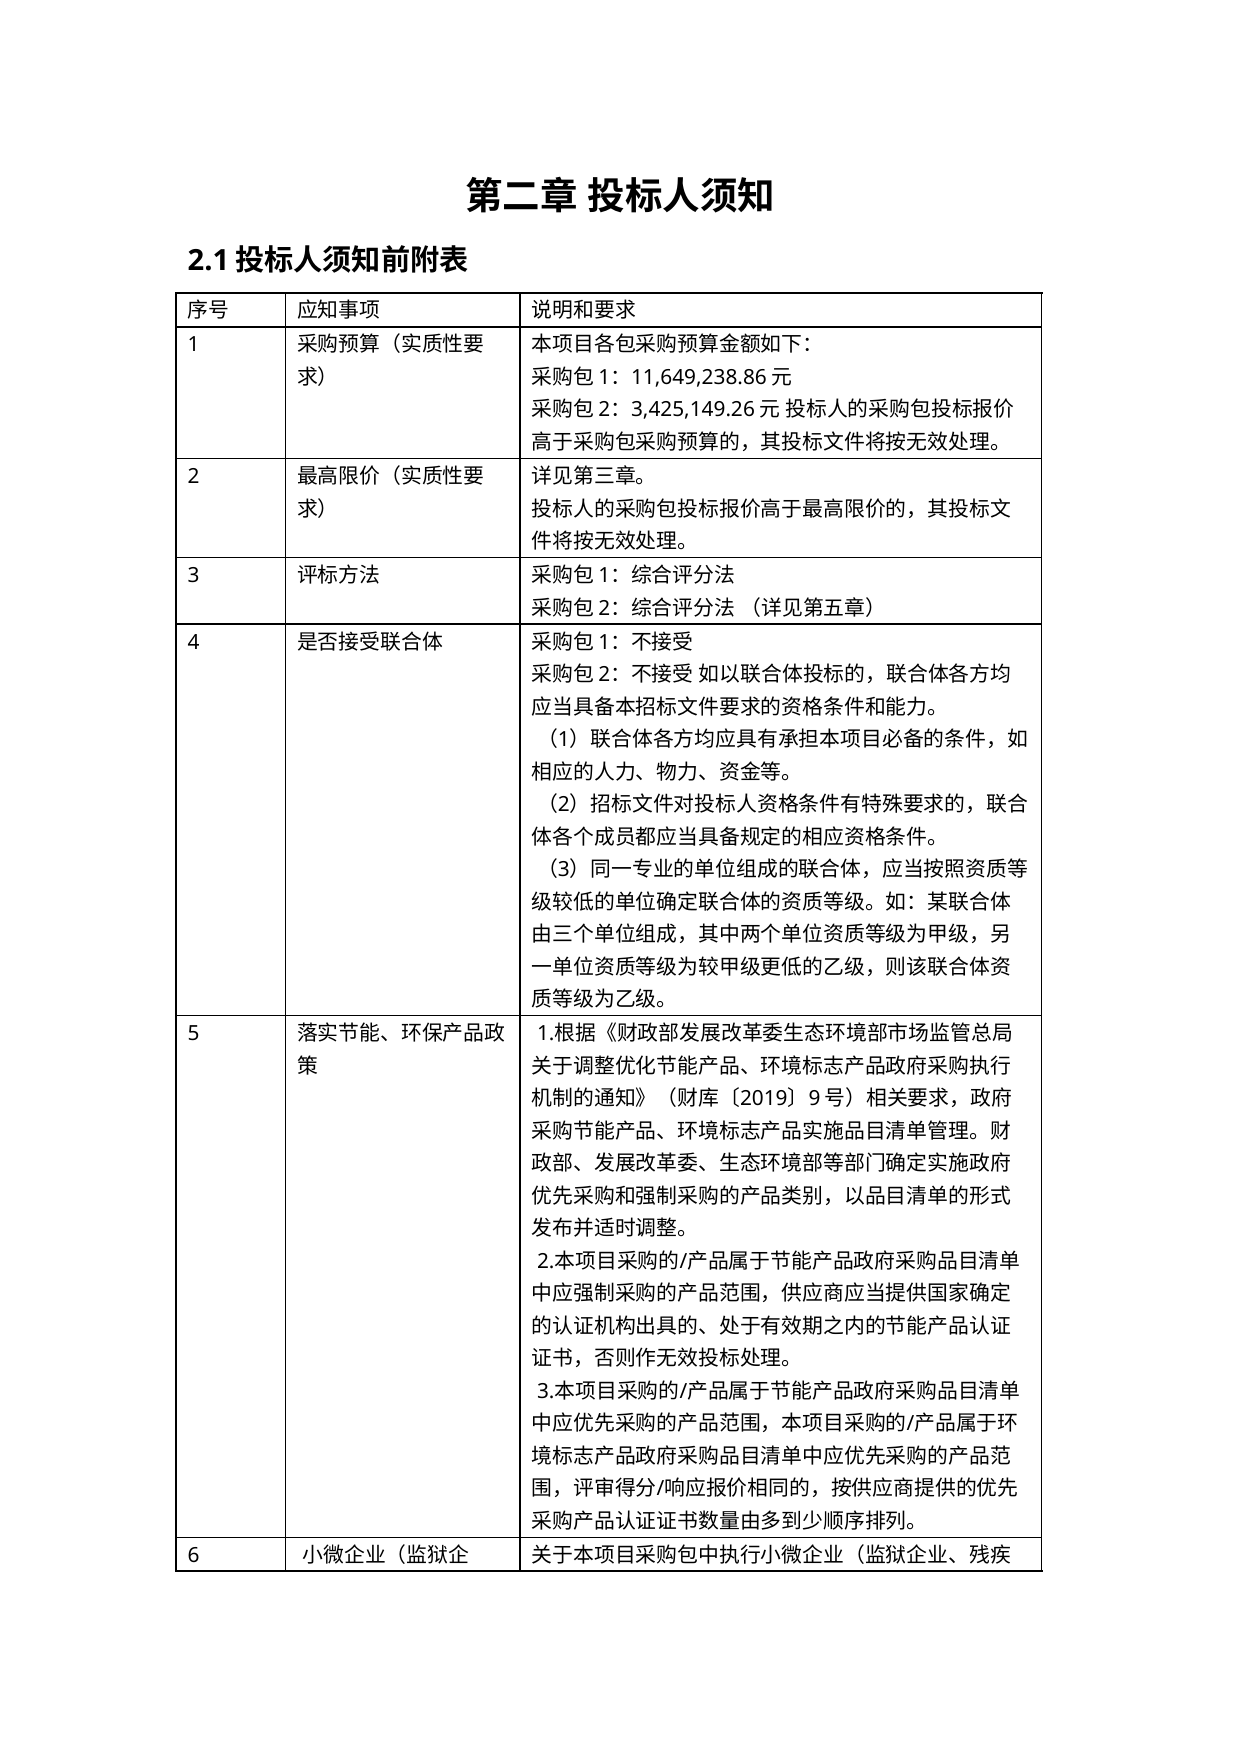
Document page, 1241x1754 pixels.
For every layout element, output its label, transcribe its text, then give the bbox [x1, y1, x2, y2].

table_cell 1.根据《财政部发展改革委生态环境部市场监管总局关于调整优化节能产品、环境标志产品政府采购执行机制的通知》（财库〔2019〕9号）相关要求，政府采购节能产品、环境标志产品实施品目清单管理。财政部、发展改革委、生态环境部等部门确定实施政府优先采购和强制采购的产品类别，以品目清单的形式发布并适时调整。 2.本项目采购的/产品属于节能产品政府采购品目清单中应强制采购的产品范围，供应商应当提供国家确定的认证机构出具的、处于有效期之内的节能产品认证证书，否则作无效投标处理。 3.本项目采购的/产品属于节能产品政府采购品目清单中应优先采购的产品范围，本项目采购的/产品属于环境标志产品政府采购品目清单中应优先采购的产品范围，评审得分/响应报价相同的，按供应商提供的优先采购产品认证证书数量由多到少顺序排列。 [521, 1016, 1041, 1536]
table_cell 采购包1：综合评分法 采购包2：综合评分法 （详见第五章） [521, 558, 1041, 623]
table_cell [286, 1538, 519, 1570]
table_cell 3 [177, 558, 285, 623]
table_cell 1 [177, 328, 285, 458]
text 第二章 投标人须知 [187, 162, 1053, 227]
table_cell 最高限价（实质性要求） [286, 459, 519, 557]
table_cell 评标方法 [286, 558, 519, 623]
table_cell 落实节能、环保产品政策 [286, 1016, 519, 1536]
table_cell 详见第三章。 投标人的采购包投标报价高于最高限价的，其投标文件将按无效处理。 [521, 459, 1041, 557]
table_cell 2 [177, 459, 285, 557]
table_cell 本项目各包采购预算金额如下： 采购包1：11,649,238.86元 采购包2：3,425,149.26元 投标人的采购包投标报价高于采购包采购预算的，其投标文件将按无效处理。 [521, 328, 1041, 458]
table_cell 采购预算（实质性要求） [286, 328, 519, 458]
table_header 应知事项 [286, 294, 519, 326]
table_cell 6 [177, 1538, 285, 1570]
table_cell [521, 1538, 1041, 1570]
table_cell 4 [177, 625, 285, 1015]
table_cell 是否接受联合体 [286, 625, 519, 1015]
text 2.1投标人须知前附表 [187, 227, 1053, 292]
table_header 序号 [177, 294, 285, 326]
table_cell 5 [177, 1016, 285, 1536]
table_cell 采购包1：不接受 采购包2：不接受 如以联合体投标的，联合体各方均应当具备本招标文件要求的资格条件和能力。 （1）联合体各方均应具有承担本项目必备的条件，如相应的人力、物力、资金等。 （2）招标文件对投标人资格条件有特殊要求的，联合体各个成员都应当具备规定的相应资格条件。 （3）同一专业的单位组成的联合体，应当按照资质等级较低的单位确定联合体的资质等级。如：某联合体由三个单位组成，其中两个单位资质等级为甲级，另一单位资质等级为较甲级更低的乙级，则该联合体资质等级为乙级。 [521, 625, 1041, 1015]
table_header 说明和要求 [521, 294, 1041, 326]
